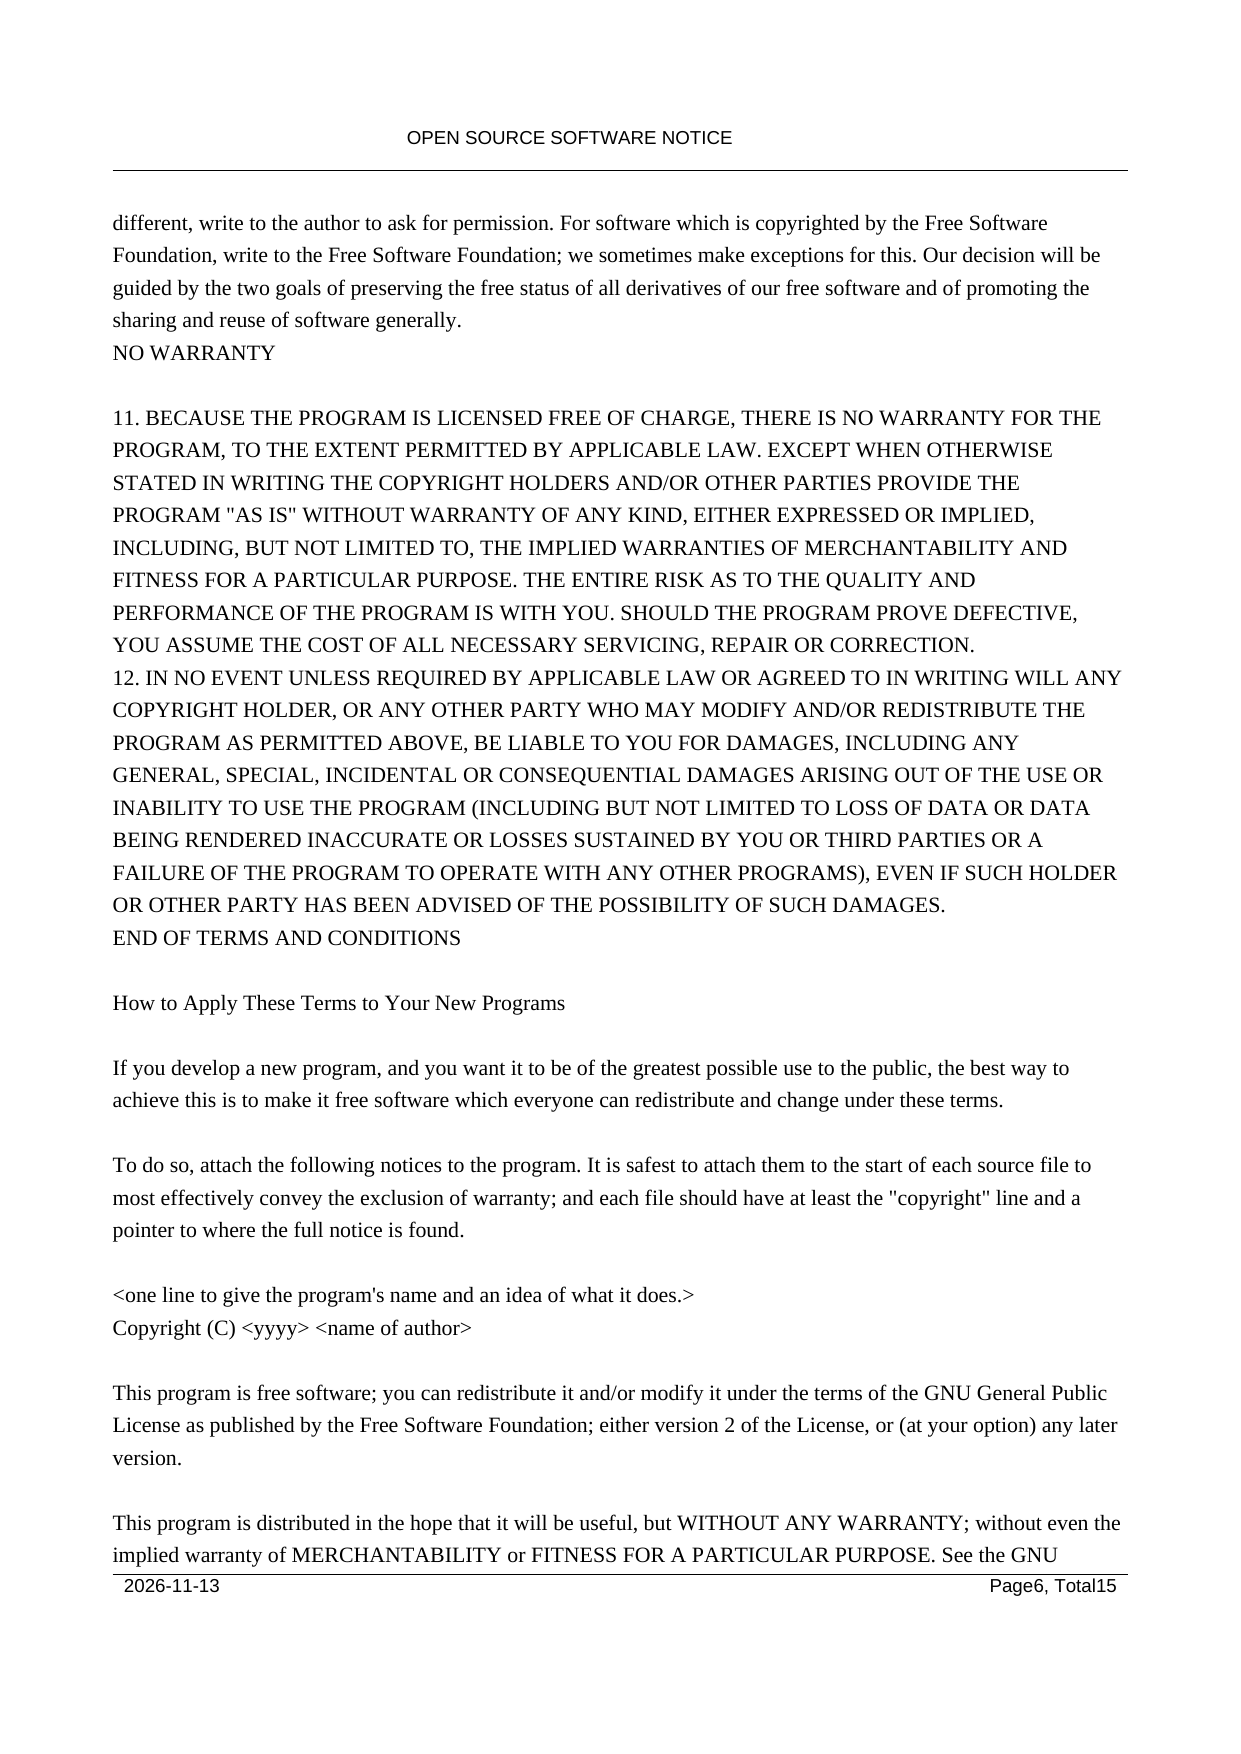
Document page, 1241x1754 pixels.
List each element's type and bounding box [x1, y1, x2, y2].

text [112, 206, 1128, 1571]
